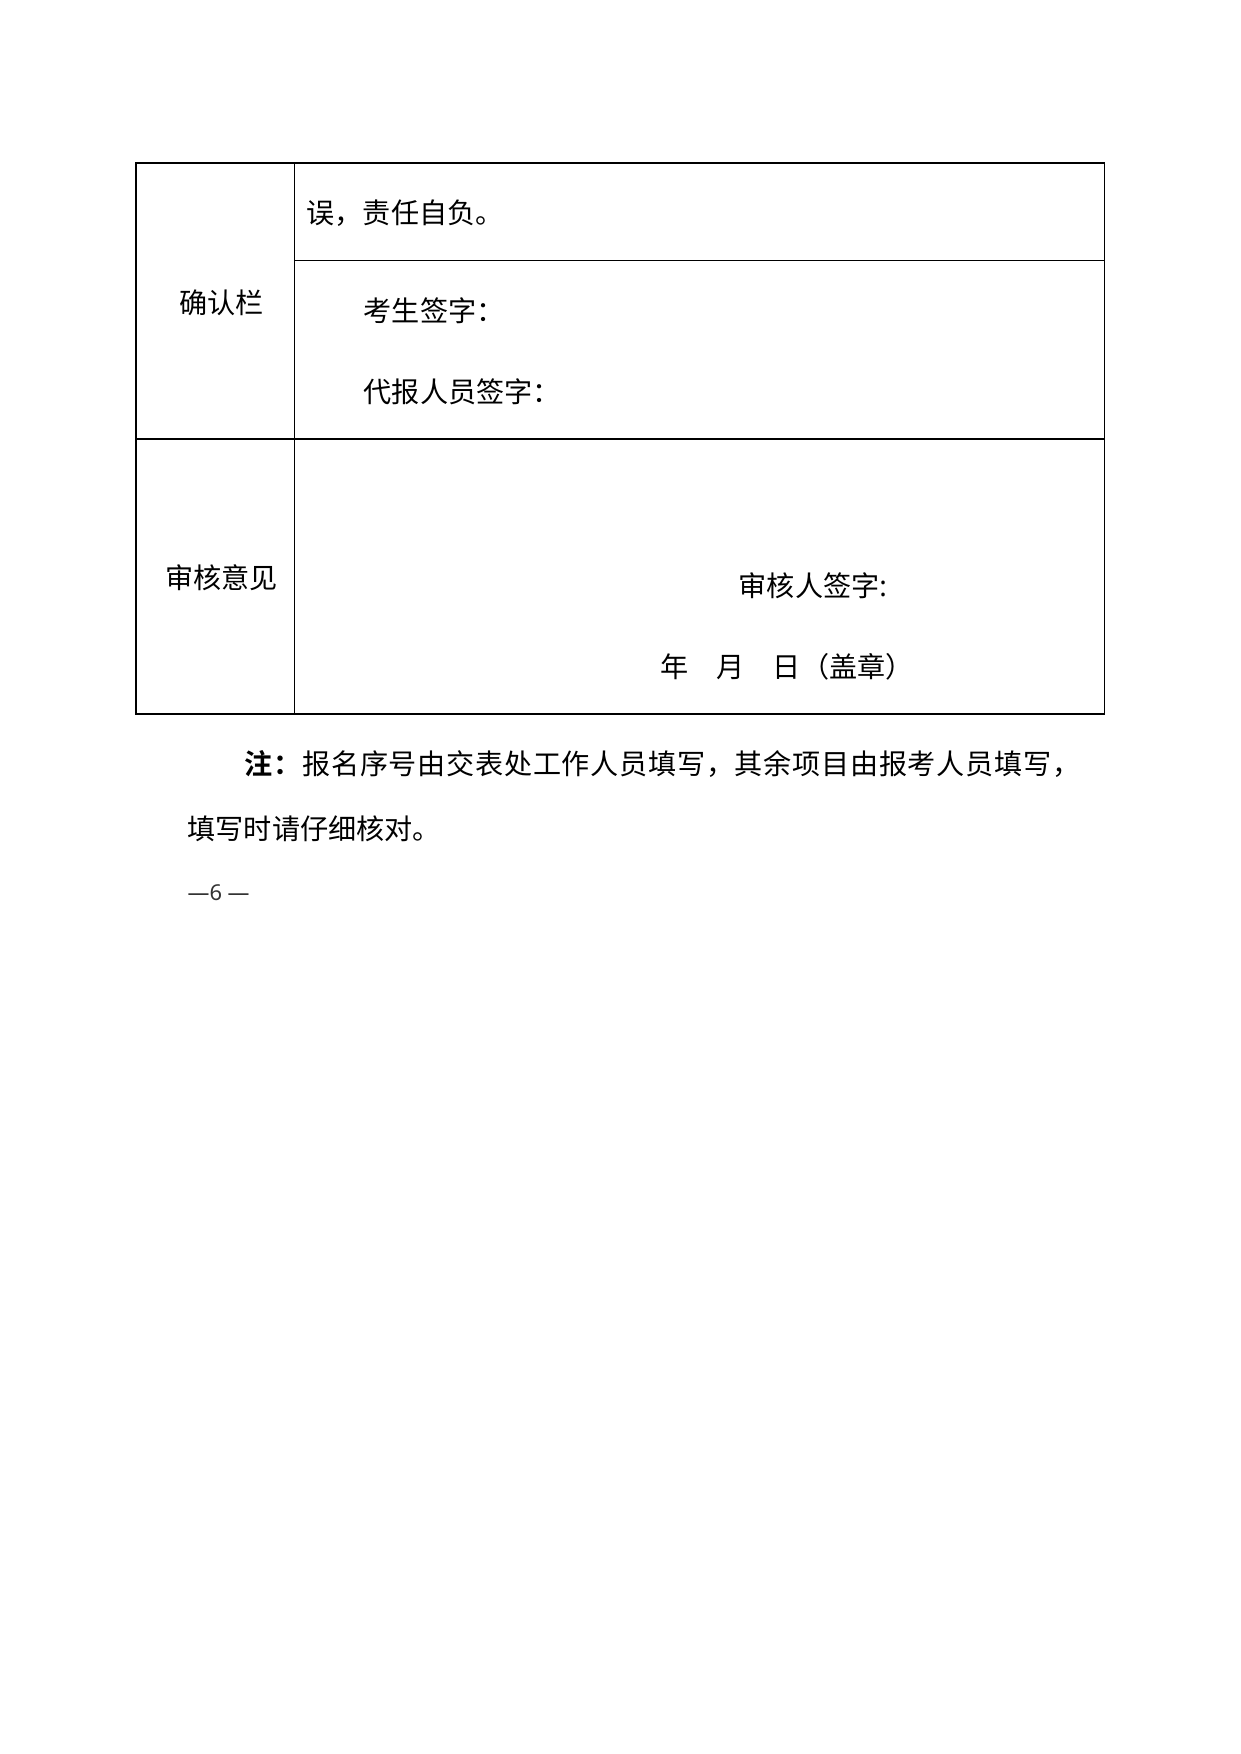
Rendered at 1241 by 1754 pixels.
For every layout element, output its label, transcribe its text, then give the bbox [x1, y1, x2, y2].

table_cell 审核意见 [137, 440, 294, 713]
text 注：报名序号由交表处工作人员填写，其余项目由报考人员填写，填写时请仔细核对。 [187, 730, 1053, 860]
table_cell 报名信息 确认栏 [137, 164, 294, 438]
table_cell 考生签字： 代报人员签字： [295, 261, 1104, 438]
text —6 — [187, 876, 1053, 908]
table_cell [295, 164, 1104, 260]
table_cell 审核人签字: 年 月 日（盖章） [295, 440, 1104, 713]
